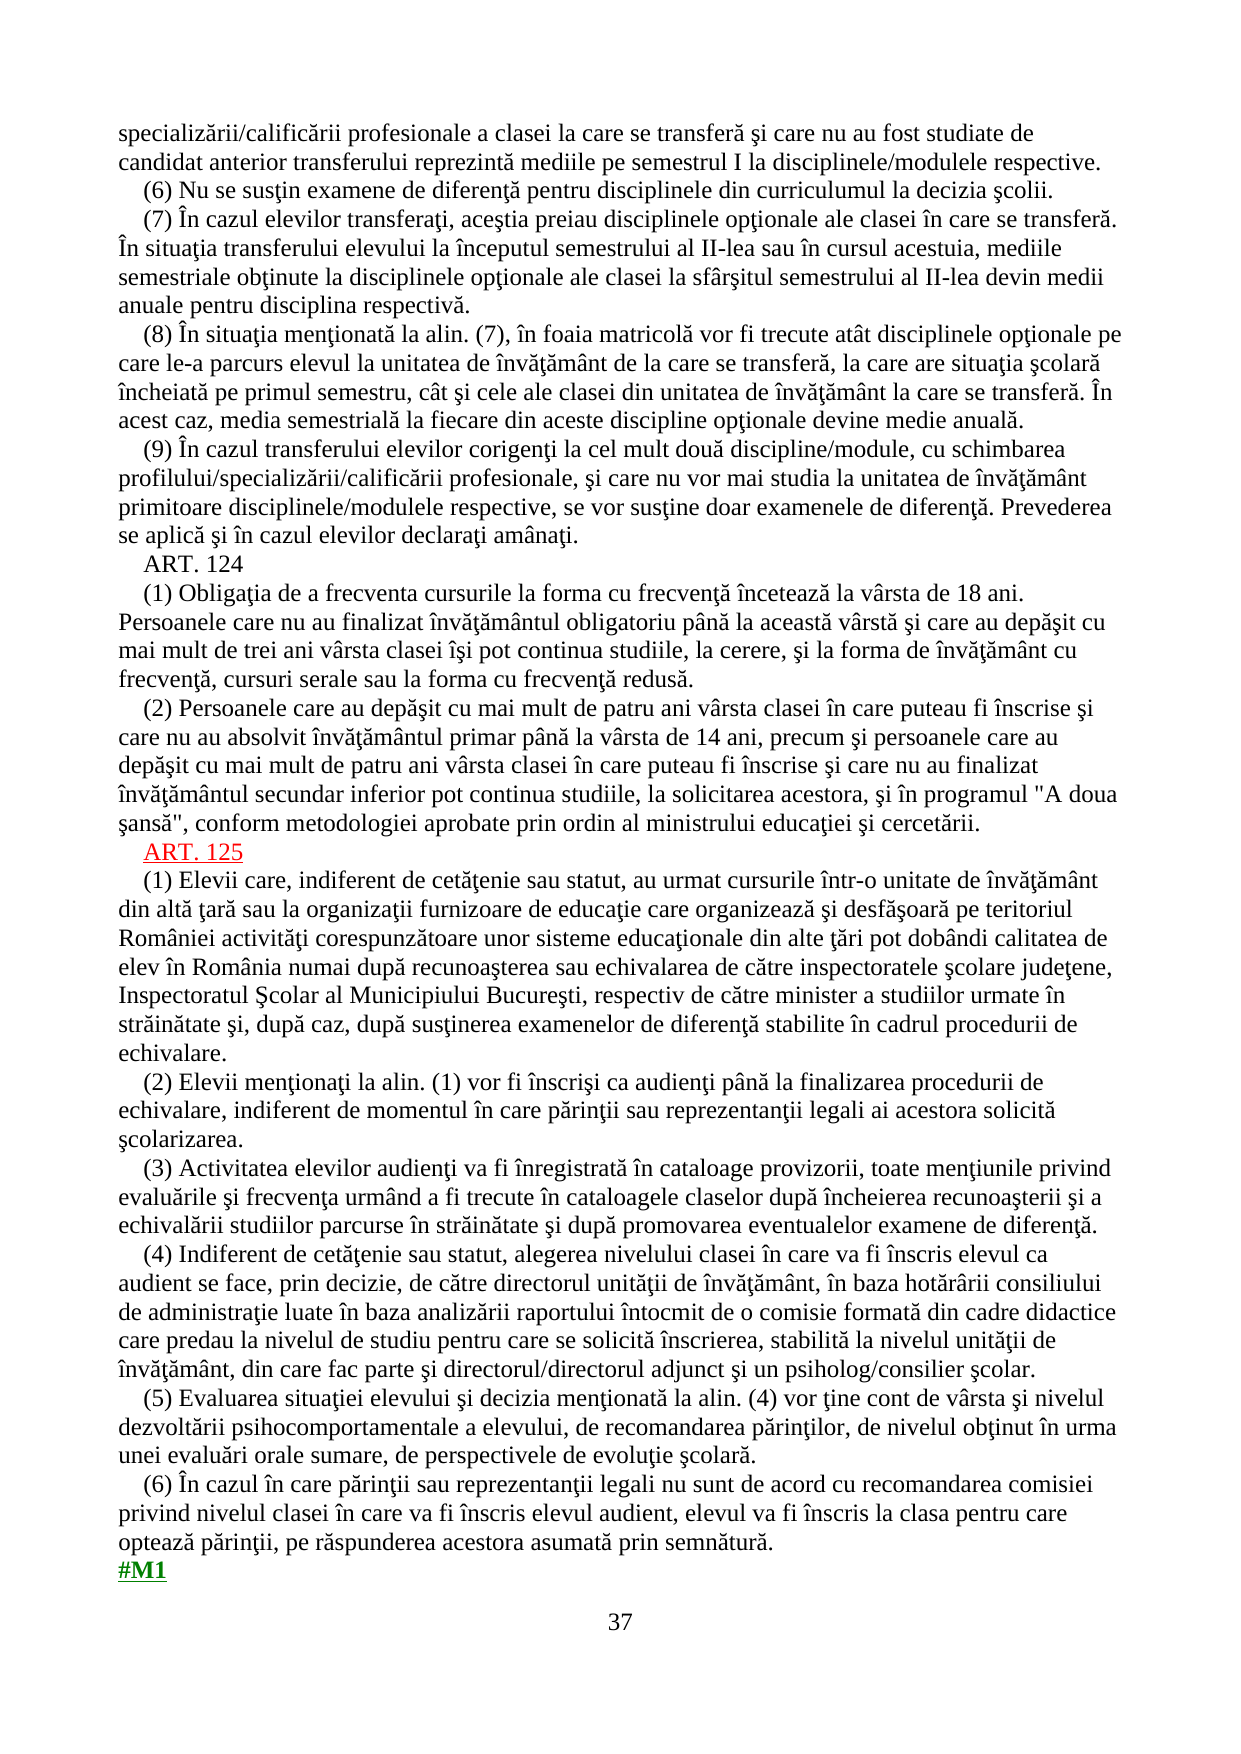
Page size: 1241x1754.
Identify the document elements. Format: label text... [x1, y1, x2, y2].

text #M1 [118, 1556, 1122, 1584]
text (6) În cazul în care părinţii sau reprezentanţii legali nu sunt de acord cu recomandarea comisiei privind nivelul clasei în care va fi înscris elevul audient, elevul va fi înscris la clasa pentru care optează părinţii, pe răspunderea acestora asumată prin semnătură. [118, 1469, 1122, 1556]
text (1) Obligaţia de a frecventa cursurile la forma cu frecvenţă încetează la vârsta de 18 ani. Persoanele care nu au finalizat învăţământul obligatoriu până la această vârstă şi care au depăşit cu mai mult de trei ani vârsta clasei îşi pot continua studiile, la cerere, şi la forma de învăţământ cu frecvenţă, cursuri serale sau la forma cu frecvenţă redusă. [118, 578, 1122, 693]
text ART. 124 [118, 549, 1122, 578]
text ART. 125 [118, 837, 1122, 866]
text (9) În cazul transferului elevilor corigenţi la cel mult două discipline/module, cu schimbarea profilului/specializării/calificării profesionale, şi care nu vor mai studia la unitatea de învăţământ primitoare disciplinele/modulele respective, se vor susţine doar examenele de diferenţă. Prevederea se aplică şi în cazul elevilor declaraţi amânaţi. [118, 434, 1122, 549]
text (5) Evaluarea situaţiei elevului şi decizia menţionată la alin. (4) vor ţine cont de vârsta şi nivelul dezvoltării psihocomportamentale a elevului, de recomandarea părinţilor, de nivelul obţinut în urma unei evaluări orale sumare, de perspectivele de evoluţie şcolară. [118, 1383, 1122, 1469]
text (2) Elevii menţionaţi la alin. (1) vor fi înscrişi ca audienţi până la finalizarea procedurii de echivalare, indiferent de momentul în care părinţii sau reprezentanţii legali ai acestora solicită şcolarizarea. [118, 1067, 1122, 1153]
text (3) Activitatea elevilor audienţi va fi înregistrată în cataloage provizorii, toate menţiunile privind evaluările şi frecvenţa urmând a fi trecute în cataloagele claselor după încheierea recunoaşterii şi a echivalării studiilor parcurse în străinătate şi după promovarea eventualelor examene de diferenţă. [118, 1153, 1122, 1239]
text (2) Persoanele care au depăşit cu mai mult de patru ani vârsta clasei în care puteau fi înscrise şi care nu au absolvit învăţământul primar până la vârsta de 14 ani, precum şi persoanele care au depăşit cu mai mult de patru ani vârsta clasei în care puteau fi înscrise şi care nu au finalizat învăţământul secundar inferior pot continua studiile, la solicitarea acestora, şi în programul "A doua şansă", conform metodologiei aprobate prin ordin al ministrului educaţiei şi cercetării. [118, 693, 1122, 837]
text (6) Nu se susţin examene de diferenţă pentru disciplinele din curriculumul la decizia şcolii. [118, 176, 1122, 204]
text (4) Indiferent de cetăţenie sau statut, alegerea nivelului clasei în care va fi înscris elevul ca audient se face, prin decizie, de către directorul unităţii de învăţământ, în baza hotărârii consiliului de administraţie luate în baza analizării raportului întocmit de o comisie formată din cadre didactice care predau la nivelul de studiu pentru care se solicită înscrierea, stabilită la nivelul unităţii de învăţământ, din care fac parte şi directorul/directorul adjunct şi un psiholog/consilier şcolar. [118, 1239, 1122, 1383]
text (1) Elevii care, indiferent de cetăţenie sau statut, au urmat cursurile într-o unitate de învăţământ din altă ţară sau la organizaţii furnizoare de educaţie care organizează şi desfăşoară pe teritoriul României activităţi corespunzătoare unor sisteme educaţionale din alte ţări pot dobândi calitatea de elev în România numai după recunoaşterea sau echivalarea de către inspectoratele şcolare judeţene, Inspectoratul Şcolar al Municipiului Bucureşti, respectiv de către minister a studiilor urmate în străinătate şi, după caz, după susţinerea examenelor de diferenţă stabilite în cadrul procedurii de echivalare. [118, 866, 1122, 1067]
text (8) În situaţia menţionată la alin. (7), în foaia matricolă vor fi trecute atât disciplinele opţionale pe care le-a parcurs elevul la unitatea de învăţământ de la care se transferă, la care are situaţia şcolară încheiată pe primul semestru, cât şi cele ale clasei din unitatea de învăţământ la care se transferă. În acest caz, media semestrială la fiecare din aceste discipline opţionale devine medie anuală. [118, 319, 1122, 434]
text (7) În cazul elevilor transferaţi, aceştia preiau disciplinele opţionale ale clasei în care se transferă. În situaţia transferului elevului la începutul semestrului al II-lea sau în cursul acestuia, mediile semestriale obţinute la disciplinele opţionale ale clasei la sfârşitul semestrului al II-lea devin medii anuale pentru disciplina respectivă. [118, 204, 1122, 319]
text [118, 118, 1122, 176]
